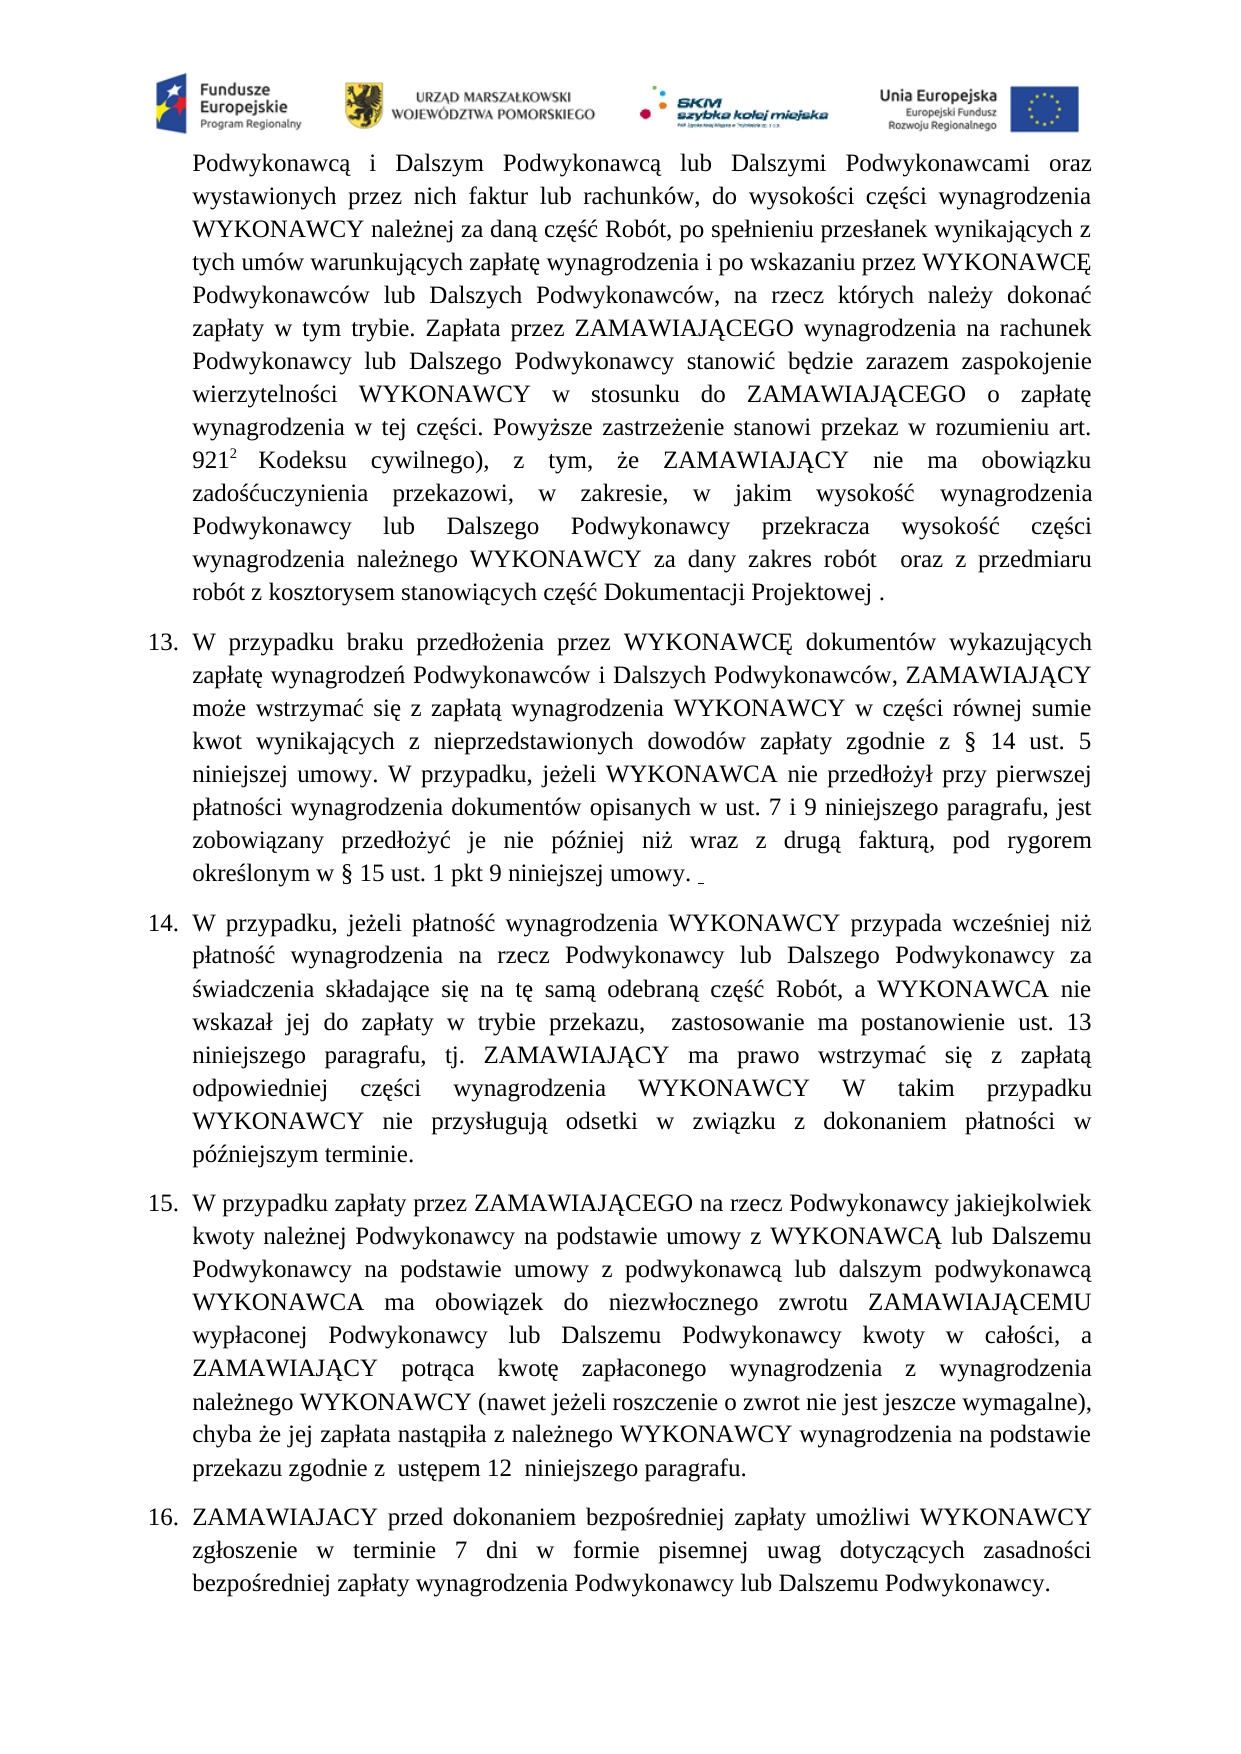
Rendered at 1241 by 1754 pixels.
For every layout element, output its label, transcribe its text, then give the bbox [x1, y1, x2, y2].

picture [147, 73, 1093, 148]
list W przypadku, jeżeli płatność wynagrodzenia WYKONAWCY przypada wcześniej niż płatność wynagrodzenia na rzecz Podwykonawcy lub Dalszego Podwykonawcy za świadczenia składające się na tę samą odebraną część Robót, a WYKONAWCA nie wskazał jej do zapłaty w trybie przekazu, zastosowanie ma postanowienie ust. 13 niniejszego paragrafu, tj. ZAMAWIAJĄCY ma prawo wstrzymać się z zapłatą odpowiedniej części wynagrodzenia WYKONAWCY W takim przypadku WYKONAWCY nie przysługują odsetki w związku z dokonaniem płatności w późniejszym terminie. [148, 908, 1092, 1167]
list W przypadku braku przedłożenia przez WYKONAWCĘ dokumentów wykazujących zapłatę wynagrodzeń Podwykonawców i Dalszych Podwykonawców, ZAMAWIAJĄCY może wstrzymać się z zapłatą wynagrodzenia WYKONAWCY w części równej sumie kwot wynikających z nieprzedstawionych dowodów zapłaty zgodnie z § 14 ust. 5 niniejszej umowy. W przypadku, jeżeli WYKONAWCA nie przedłożył przy pierwszej płatności wynagrodzenia dokumentów opisanych w ust. 7 i 9 niniejszego paragrafu, jest zobowiązany przedłożyć je nie później niż wraz z drugą fakturą, pod rygorem określonym w § 15 ust. 1 pkt 9 niniejszej umowy. [148, 627, 1092, 887]
list W przypadku zapłaty przez ZAMAWIAJĄCEGO na rzecz Podwykonawcy jakiejkolwiek kwoty należnej Podwykonawcy na podstawie umowy z WYKONAWCĄ lub Dalszemu Podwykonawcy na podstawie umowy z podwykonawcą lub dalszym podwykonawcą WYKONAWCA ma obowiązek do niezwłocznego zwrotu ZAMAWIAJĄCEMU wypłaconej Podwykonawcy lub Dalszemu Podwykonawcy kwoty w całości, a ZAMAWIAJĄCY potrąca kwotę zapłaconego wynagrodzenia z wynagrodzenia należnego WYKONAWCY (nawet jeżeli roszczenie o zwrot nie jest jeszcze wymagalne), chyba że jej zapłata nastąpiła z należnego WYKONAWCY wynagrodzenia na podstawie przekazu zgodnie z ustępem 12 niniejszego paragrafu. [148, 1188, 1092, 1481]
list ZAMAWIAJACY przed dokonaniem bezpośredniej zapłaty umożliwi WYKONAWCY zgłoszenie w terminie 7 dni w formie pisemnej uwag dotyczących zasadności bezpośredniej zapłaty wynagrodzenia Podwykonawcy lub Dalszemu Podwykonawcy. [148, 1502, 1092, 1597]
